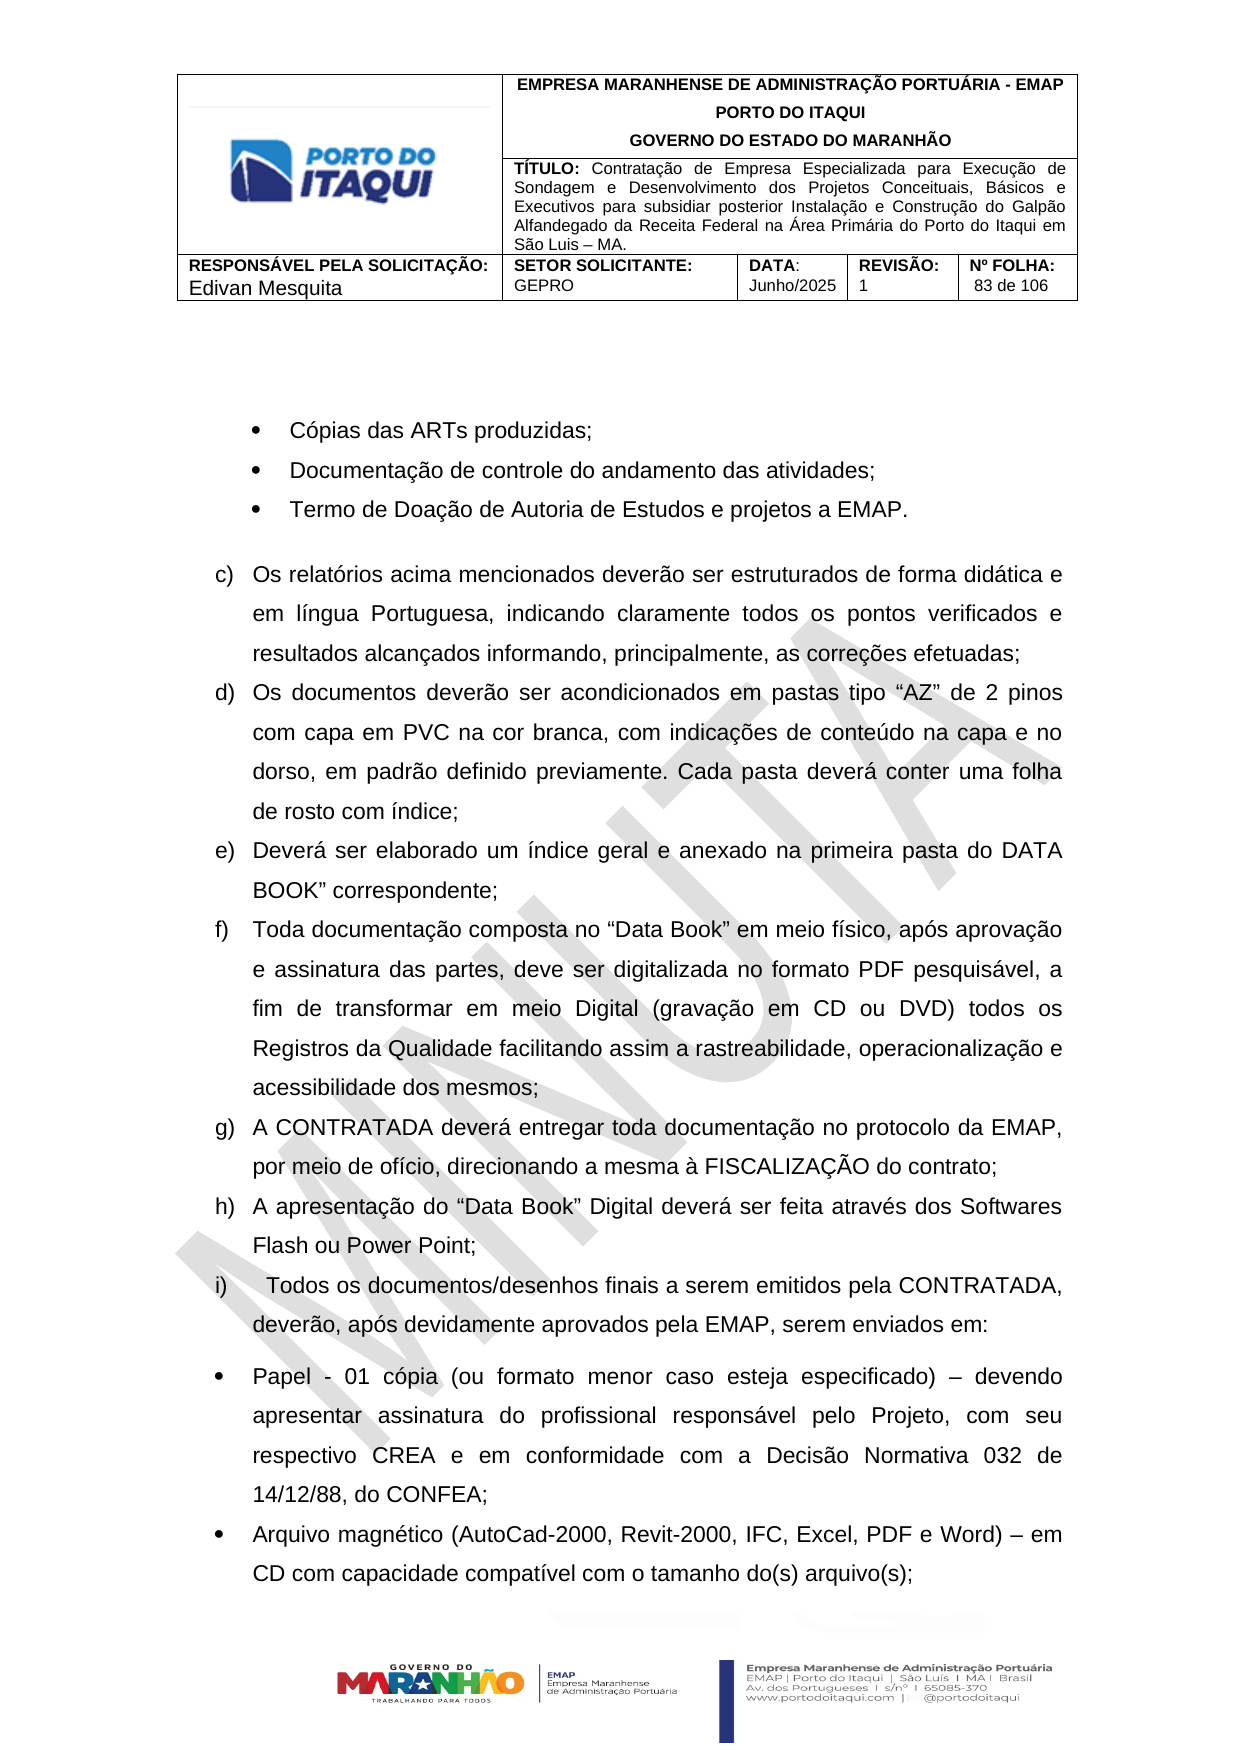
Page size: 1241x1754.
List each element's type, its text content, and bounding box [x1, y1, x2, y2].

list Todos os documentos/desenhos finais a serem emitidos pela CONTRATADA, deverão, após devidamente aprovados pela EMAP, serem enviados em: [215, 1272, 1063, 1337]
list Toda documentação composta no “Data Book” em meio físico, após aprovação e assinatura das partes, deve ser digitalizada no formato PDF pesquisável, a fim de transformar em meio Digital (gravação em CD ou DVD) todos os Registros da Qualidade facilitando assim a rastreabilidade, operacionalização e acessibilidade dos mesmos; [215, 916, 1063, 1101]
list Os documentos deverão ser acondicionados em pastas tipo “AZ” de 2 pinos com capa em PVC na cor branca, com indicações de conteúdo na capa e no dorso, em padrão definido previamente. Cada pasta deverá conter uma folha de rosto com índice; [215, 679, 1063, 824]
list Os relatórios acima mencionados deverão ser estruturados de forma didática e em língua Portuguesa, indicando claramente todos os pontos verificados e resultados alcançados informando, principalmente, as correções efetuadas; [215, 561, 1063, 666]
list A apresentação do “Data Book” Digital deverá ser feita através dos Softwares Flash ou Power Point; [215, 1193, 1063, 1258]
list Arquivo magnético (AutoCad-2000, Revit-2000, IFC, Excel, PDF e Word) – em CD com capacidade compatível com o tamanho do(s) arquivo(s); [215, 1521, 1063, 1587]
list Cópias das ARTs produzidas; [252, 417, 1063, 444]
list A CONTRATADA deverá entregar toda documentação no protocolo da EMAP, por meio de ofício, direcionando a mesma à FISCALIZAÇÃO do contrato; [215, 1114, 1063, 1179]
list Deverá ser elaborado um índice geral e anexado na primeira pasta do DATA BOOK” correspondente; [215, 837, 1063, 903]
picture [188, 101, 490, 236]
list Papel - 01 cópia (ou formato menor caso esteja especificado) – devendo apresentar assinatura do profissional responsável pelo Projeto, com seu respectivo CREA e em conformidade com a Decisão Normativa 032 de 14/12/88, do CONFEA; [215, 1363, 1063, 1508]
list Documentação de controle do andamento das atividades; [252, 457, 1063, 483]
picture [240, 1612, 1160, 1743]
list Termo de Doação de Autoria de Estudos e projetos a EMAP. [252, 496, 1063, 523]
